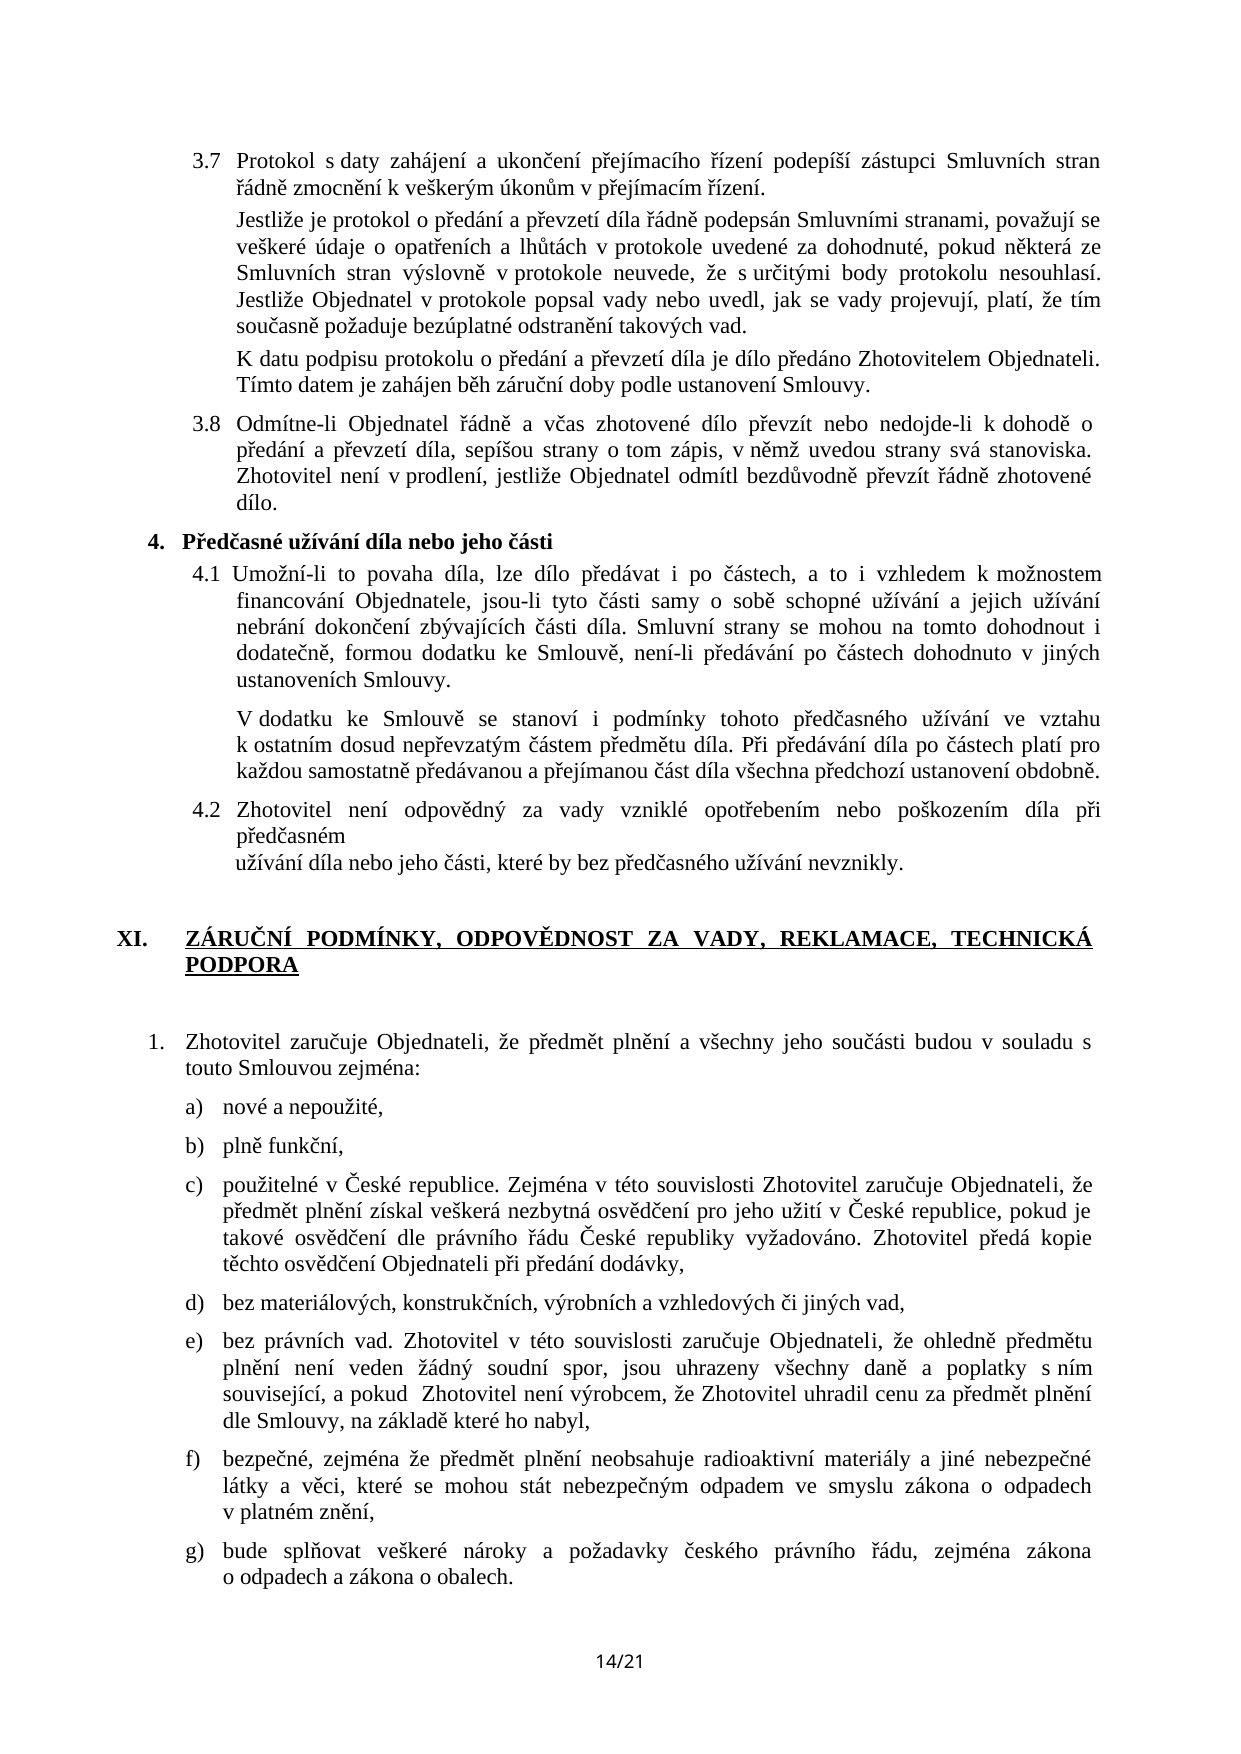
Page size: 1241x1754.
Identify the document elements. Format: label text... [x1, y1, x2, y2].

text Jestliže je protokol o předání a převzetí díla řádně podepsán Smluvními stranami, považují se veškeré údaje o opatřeních a lhůtách v protokole uvedené za dohodnuté, pokud některá ze Smluvních stran výslovně v protokole neuvede, že s určitými body protokolu nesouhlasí. Jestliže Objednatel v protokole popsal vady nebo uvedl, jak se vady projevují, platí, že tím současně požaduje bezúplatné odstranění takových vad. [236, 207, 1102, 338]
list bez materiálových, konstrukčních, výrobních a vzhledových či jiných vad, [185, 1289, 1093, 1315]
text V dodatku ke Smlouvě se stanoví i podmínky tohoto předčasného užívání ve vztahu k ostatním dosud nepřevzatým částem předmětu díla. Při předávání díla po částech platí pro každou samostatně předávanou a přejímanou část díla všechna předchozí ustanovení obdobně. [236, 704, 1102, 784]
list bezpečné, zejména že předmět plnění neobsahuje radioaktivní materiály a jiné nebezpečné látky a věci, které se mohou stát nebezpečným odpadem ve smyslu zákona o odpadech v platném znění, [185, 1446, 1093, 1524]
list plně funkční, [185, 1132, 1093, 1158]
text užívání díla nebo jeho části, které by bez předčasného užívání nevznikly. [207, 849, 1102, 875]
list použitelné v České republice. Zejména v této souvislosti Zhotovitel zaručuje Objednateli, že předmět plnění získal veškerá nezbytná osvědčení pro jeho užití v České republice, pokud je takové osvědčení dle právního řádu České republiky vyžadováno. Zhotovitel předá kopie těchto osvědčení Objednateli při předání dodávky, [185, 1171, 1093, 1276]
list nové a nepoužité, [185, 1093, 1093, 1119]
text 4.1 Umožní-li to povaha díla, lze dílo předávat i po částech, a to i vzhledem k možnostem financování Objednatele, jsou-li tyto části samy o sobě schopné užívání a jejich užívání nebrání dokončení zbývajících části díla. Smluvní strany se mohou na tomto dohodnout i dodatečně, formou dodatku ke Smlouvě, není-li předávání po částech dohodnuto v jiných ustanoveních Smlouvy. [192, 560, 1102, 692]
list bez právních vad. Zhotovitel v této souvislosti zaručuje Objednateli, že ohledně předmětu plnění není veden žádný soudní spor, jsou uhrazeny všechny daně a poplatky s ním související, a pokud Zhotovitel není výrobcem, že Zhotovitel uhradil cenu za předmět plnění dle Smlouvy, na základě které ho nabyl, [185, 1328, 1093, 1433]
text 3.7 Protokol s daty zahájení a ukončení přejímacího řízení podepíší zástupci Smluvních stran řádně zmocnění k veškerým úkonům v přejímacím řízení. [192, 148, 1102, 200]
list Zhotovitel zaručuje Objednateli, že předmět plnění a všechny jeho součásti budou v souladu s touto Smlouvou zejména: [148, 1028, 1093, 1081]
text 4.2 Zhotovitel není odpovědný za vady vzniklé opotřebením nebo poškozením díla při předčasném [192, 796, 1102, 849]
text 4. Předčasné užívání díla nebo jeho části [148, 528, 1102, 554]
text K datu podpisu protokolu o předání a převzetí díla je dílo předáno Zhotovitelem Objednateli. Tímto datem je zahájen běh záruční doby podle ustanovení Smlouvy. [236, 344, 1102, 397]
list bude splňovat veškeré nároky a požadavky českého právního řádu, zejména zákona o odpadech a zákona o obalech. [185, 1537, 1093, 1590]
text 3.8 Odmítne-li Objednatel řádně a včas zhotovené dílo převzít nebo nedojde-li k dohodě o předání a převzetí díla, sepíšou strany o tom zápis, v němž uvedou strany svá stanoviska. Zhotovitel není v prodlení, jestliže Objednatel odmítl bezdůvodně převzít řádně zhotovené dílo. [192, 410, 1093, 515]
text ZÁRUČNÍ PODMÍNKY, ODPOVĚDNOST ZA VADY, REKLAMACE, TECHNICKÁ PODPORA [148, 925, 1093, 978]
